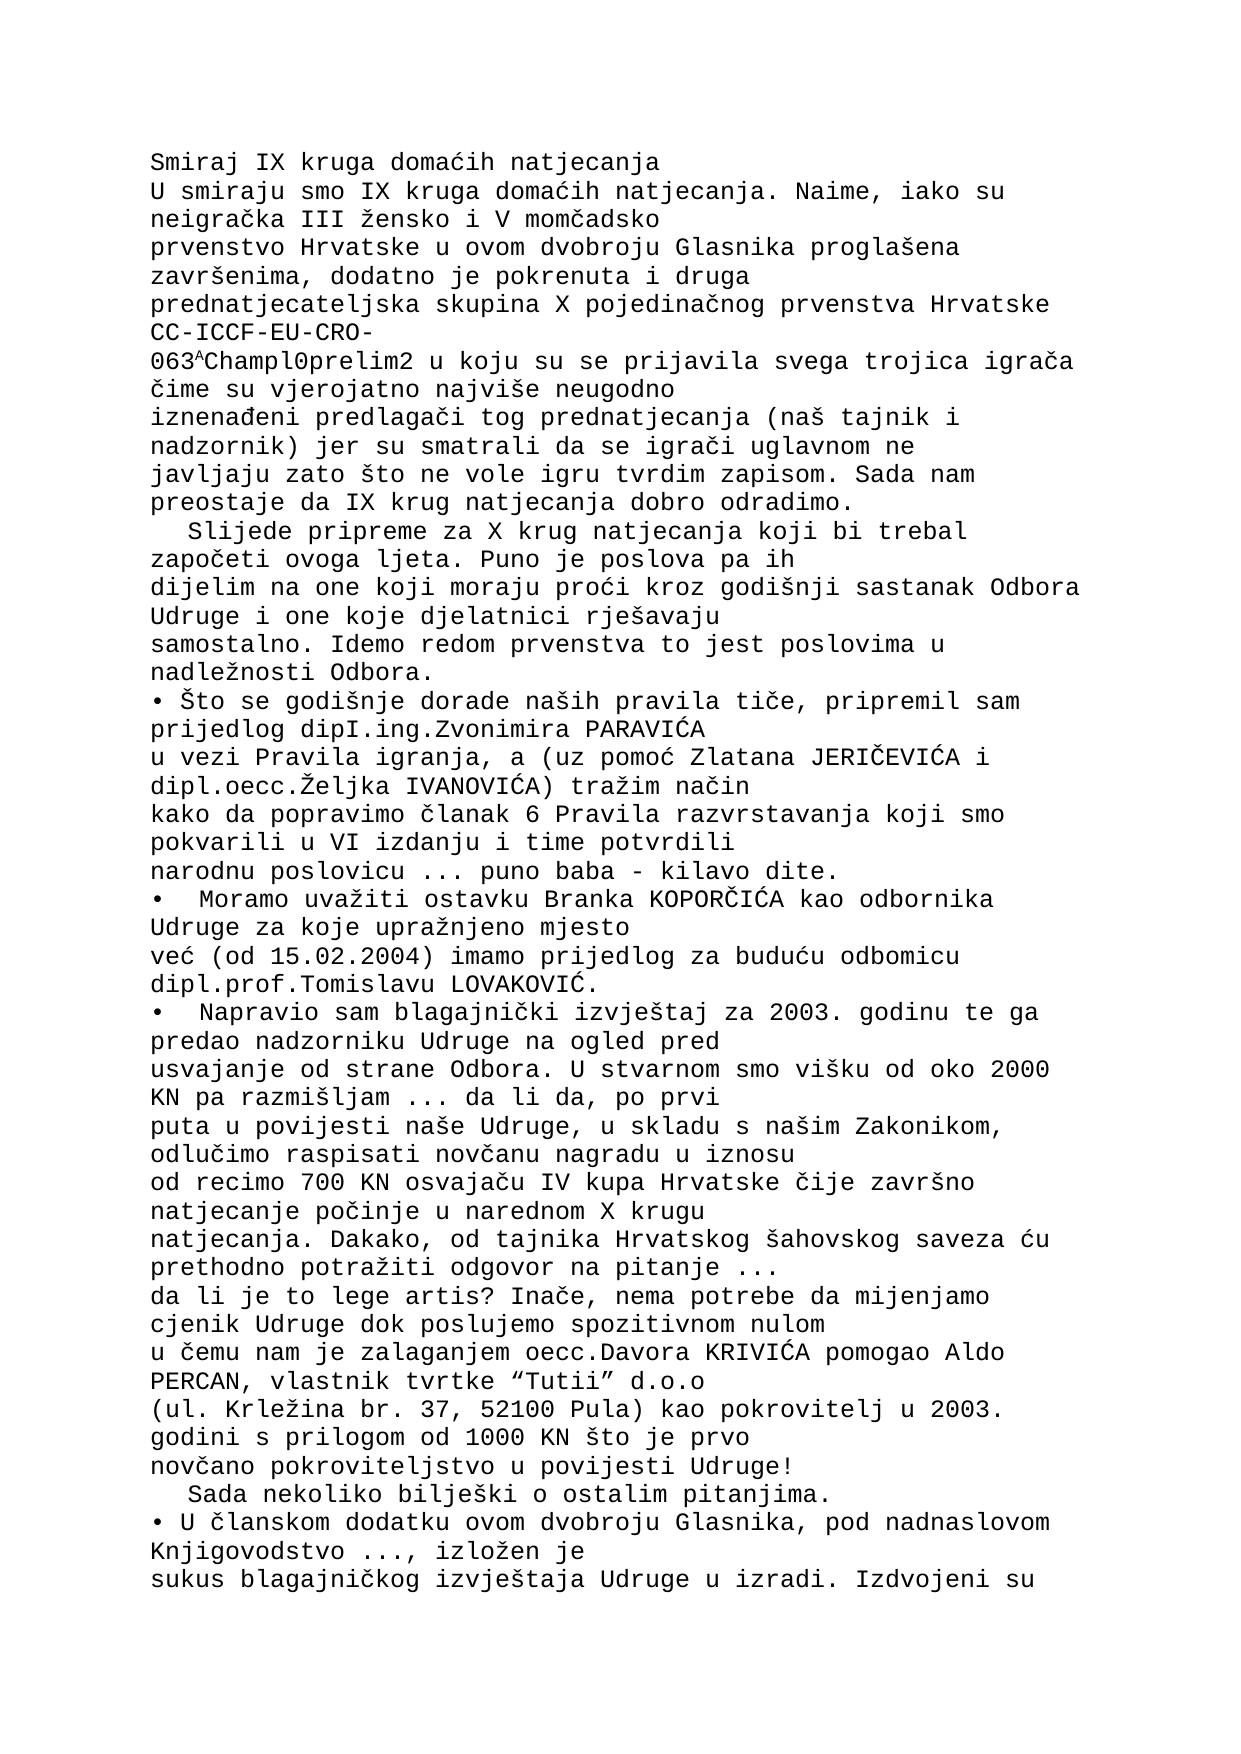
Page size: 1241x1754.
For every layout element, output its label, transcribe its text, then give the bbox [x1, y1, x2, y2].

text Sada nekoliko bilješki o ostalim pitanjima. [150, 1482, 1090, 1510]
text Slijede pripreme za X krug natjecanja koji bi trebal započeti ovoga ljeta. Puno je poslova pa ih dijelim na one koji moraju proći kroz godišnji sastanak Odbora Udruge i one koje djelatnici rješavaju samostalno. Idemo redom prvenstva to jest poslovima u nadležnosti Odbora. [150, 518, 1090, 688]
text U smiraju smo IX kruga domaćih natjecanja. Naime, iako su neigračka III žensko i V momčadsko prvenstvo Hrvatske u ovom dvobroju Glasnika proglašena završenima, dodatno je pokrenuta i druga prednatjecateljska skupina X pojedinačnog prvenstva Hrvatske CC-ICCF-EU-CRO- 063AChampl0prelim2 u koju su se prijavila svega trojica igrača čime su vjerojatno najviše neugodno iznenađeni predlagači tog prednatjecanja (naš tajnik i nadzornik) jer su smatrali da se igrači uglavnom ne javljaju zato što ne vole igru tvrdim zapisom. Sada nam preostaje da IX krug natjecanja dobro odradimo. [150, 178, 1090, 518]
text Smiraj IX kruga domaćih natjecanja [150, 150, 1090, 178]
text • Moramo uvažiti ostavku Branka KOPORČIĆA kao odbornika Udruge za koje upražnjeno mjesto već (od 15.02.2004) imamo prijedlog za buduću odbomicu dipl.prof.Tomislavu LOVAKOVIĆ. [150, 887, 1090, 1000]
text • Što se godišnje dorade naših pravila tiče, pripremil sam prijedlog dipI.ing.Zvonimira PARAVIĆA u vezi Pravila igranja, a (uz pomoć Zlatana JERIČEVIĆA i dipl.oecc.Željka IVANOVIĆA) tražim način kako da popravimo članak 6 Pravila razvrstavanja koji smo pokvarili u VI izdanju i time potvrdili narodnu poslovicu ... puno baba - kilavo dite. [150, 688, 1090, 887]
text • Napravio sam blagajnički izvještaj za 2003. godinu te ga predao nadzorniku Udruge na ogled pred usvajanje od strane Odbora. U stvarnom smo višku od oko 2000 KN pa razmišljam ... da li da, po prvi puta u povijesti naše Udruge, u skladu s našim Zakonikom, odlučimo raspisati novčanu nagradu u iznosu od recimo 700 KN osvajaču IV kupa Hrvatske čije završno natjecanje počinje u narednom X krugu natjecanja. Dakako, od tajnika Hrvatskog šahovskog saveza ću prethodno potražiti odgovor na pitanje ... da li je to lege artis? Inače, nema potrebe da mijenjamo cjenik Udruge dok poslujemo spozitivnom nulom u čemu nam je zalaganjem oecc.Davora KRIVIĆA pomogao Aldo PERCAN, vlastnik tvrtke “Tutii” d.o.o (ul. Krležina br. 37, 52100 Pula) kao pokrovitelj u 2003. godini s prilogom od 1000 KN što je prvo novčano pokroviteljstvo u povijesti Udruge! [150, 1000, 1090, 1482]
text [150, 1510, 1090, 1595]
